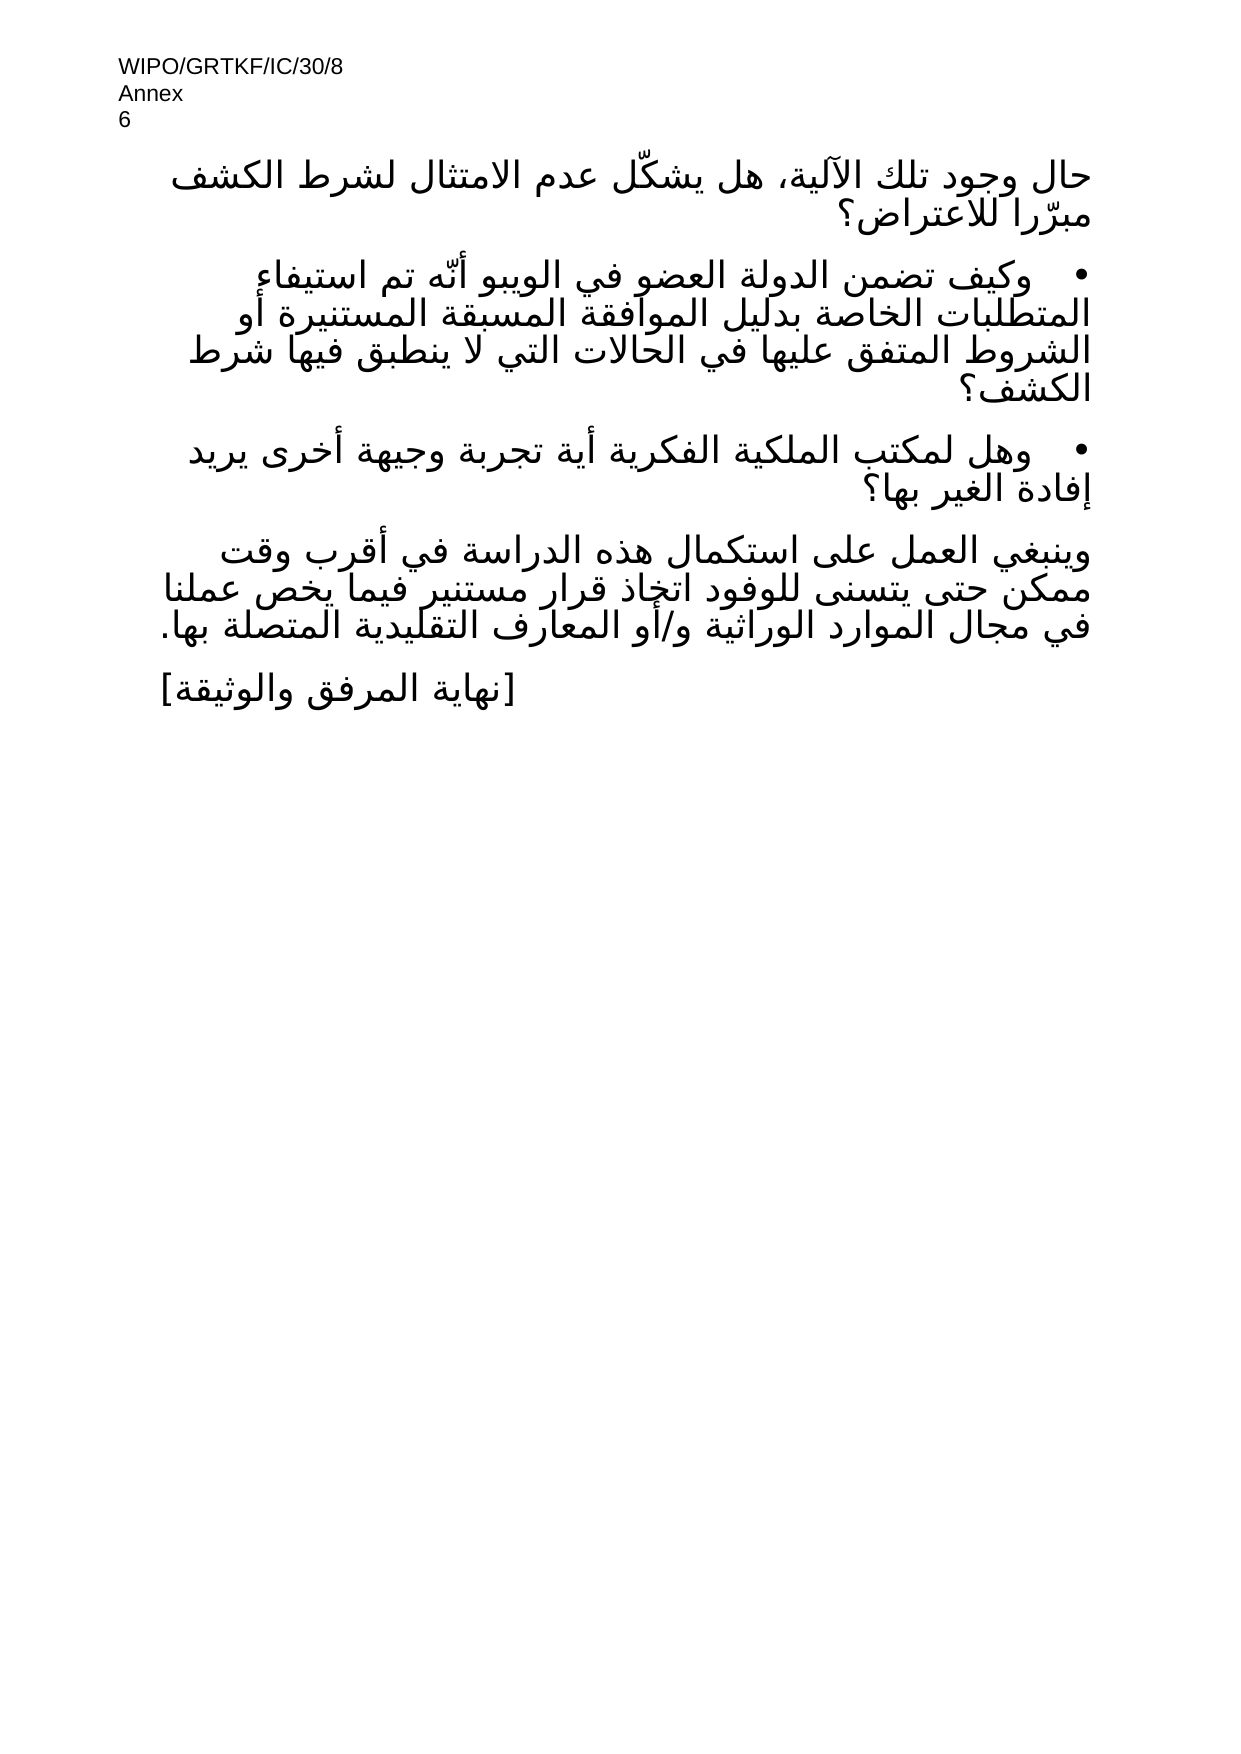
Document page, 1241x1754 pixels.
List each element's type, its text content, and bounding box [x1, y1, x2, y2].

text • وكيف تضمن الدولة العضو في الويبو أنّه تم استيفاء المتطلبات الخاصة بدليل الموافقة المسبقة المستنيرة أو الشروط المتفق عليها في الحالات التي لا ينطبق فيها شرط الكشف؟ [118, 258, 1092, 408]
text وينبغي العمل على استكمال هذه الدراسة في أقرب وقت ممكن حتى يتسنى للوفود اتخاذ قرار مستنير فيما يخص عملنا في مجال الموارد الوراثية و/أو المعارف التقليدية المتصلة بها. [118, 533, 1092, 646]
text • وهل لمكتب الملكية الفكرية أية تجربة وجيهة أخرى يريد إفادة الغير بها؟ [118, 433, 1092, 508]
text [نهاية المرفق والوثيقة] [118, 671, 516, 708]
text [118, 158, 1092, 233]
